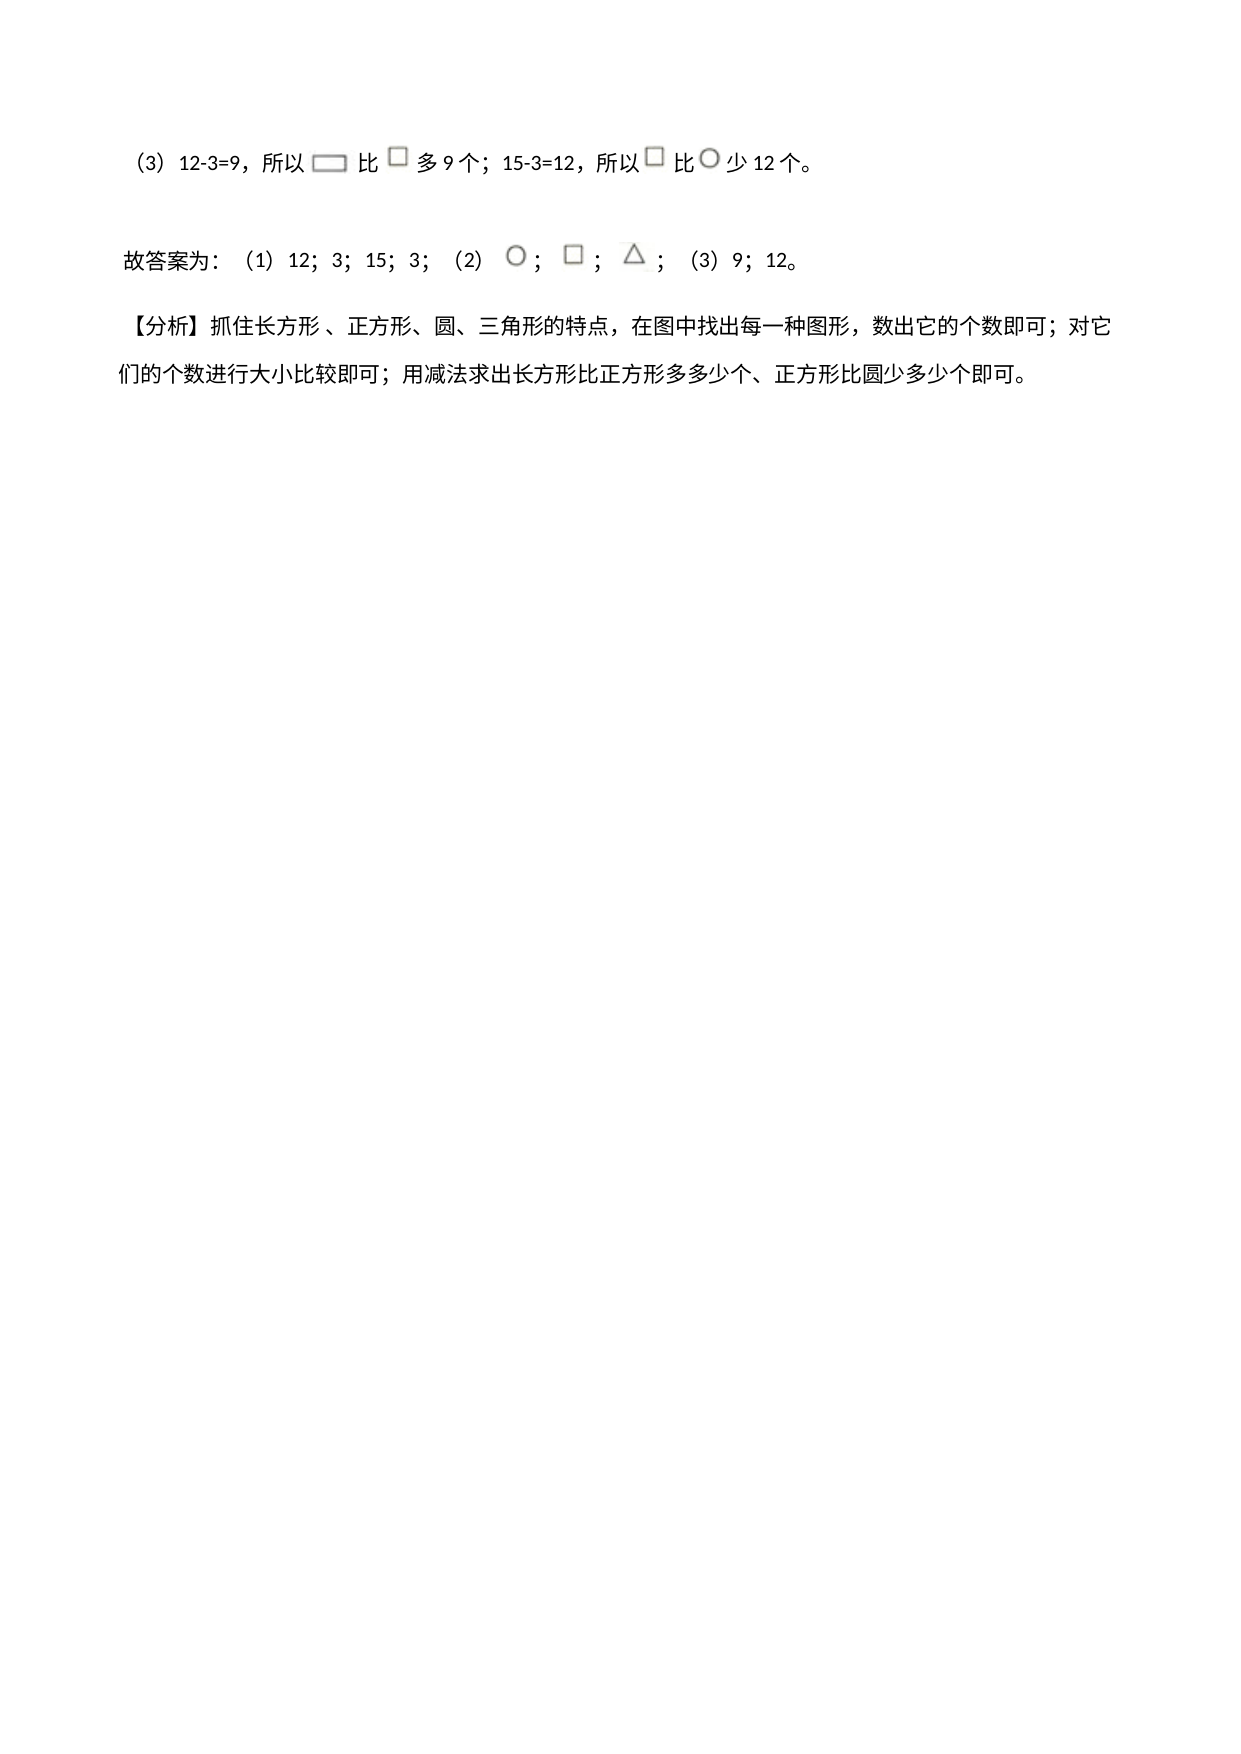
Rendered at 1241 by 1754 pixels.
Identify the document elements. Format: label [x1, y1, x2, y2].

picture [383, 143, 417, 174]
text [118, 129, 1122, 389]
picture [694, 145, 727, 174]
picture [559, 241, 592, 272]
picture [618, 242, 655, 272]
picture [640, 143, 673, 174]
picture [501, 242, 533, 272]
picture [305, 150, 357, 174]
